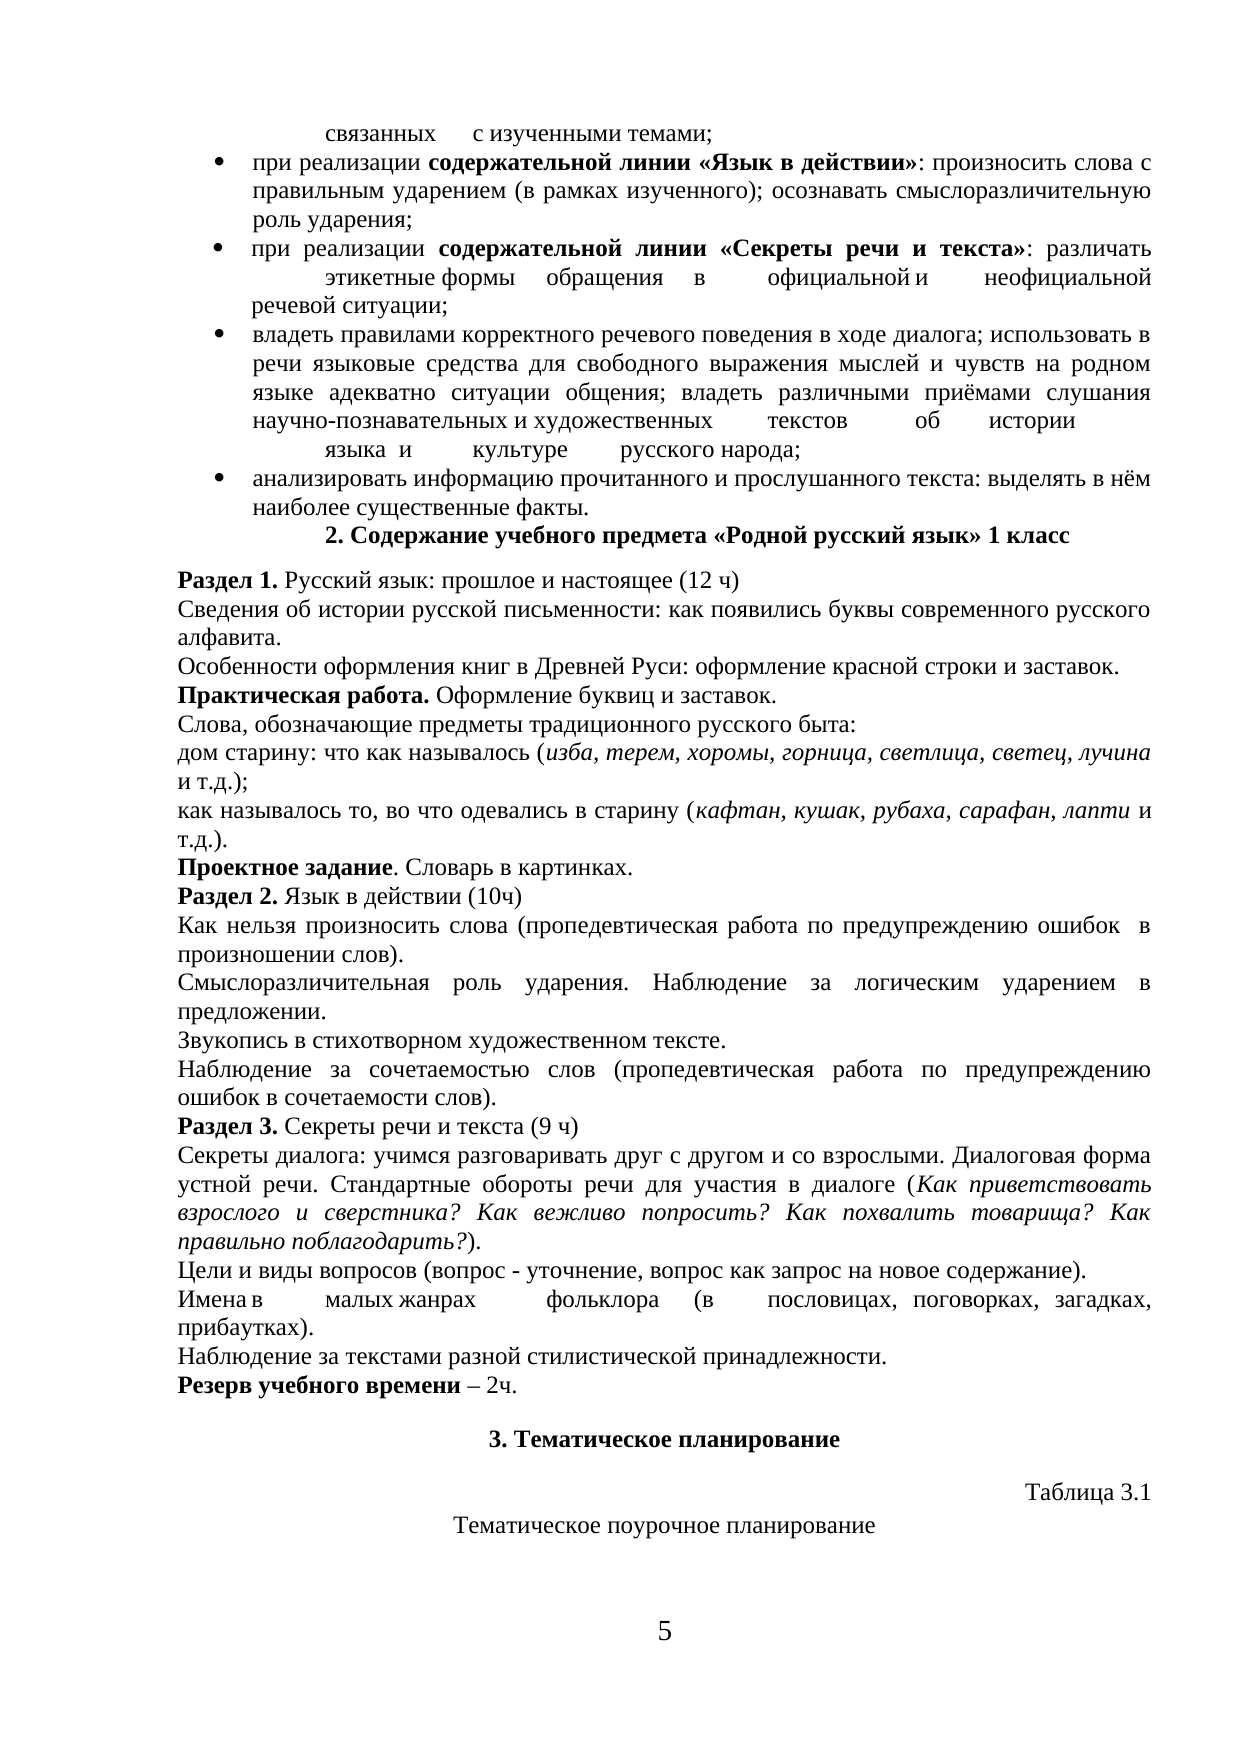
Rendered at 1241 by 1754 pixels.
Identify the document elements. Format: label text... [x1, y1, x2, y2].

text Проектное задание. Словарь в картинках. [177, 852, 1152, 881]
subtitle 3. Тематическое планирование [177, 1424, 1152, 1452]
text Смыслоразличительная роль ударения. Наблюдение за логическим ударением в предложении. [177, 967, 1152, 1025]
text 2. Содержание учебного предмета «Родной русский язык» 1 класс [325, 521, 1152, 549]
text Слова, обозначающие предметы традиционного русского быта: [177, 709, 1152, 737]
list анализировать информацию прочитанного и прослушанного текста: выделять в нём наиболее существенные факты. [215, 463, 1152, 521]
text Тематическое поурочное планирование [177, 1510, 1152, 1539]
text Раздел 2. Язык в действии (10ч) [177, 881, 1152, 910]
text Наблюдение за сочетаемостью слов (пропедевтическая работа по предупреждению ошибок в сочетаемости слов). [177, 1054, 1152, 1111]
text Раздел 1. Русский язык: прошлое и настоящее (12 ч) [177, 565, 1152, 594]
text дом старину: что как называлось (изба, терем, хоромы, горница, светлица, светец, лучина и т.д.); [177, 737, 1152, 795]
text Звукопись в стихотворном художественном тексте. [177, 1025, 1152, 1054]
text Сведения об истории русской письменности: как появились буквы современного русского алфавита. [177, 594, 1152, 651]
text Особенности оформления книг в Древней Руси: оформление красной строки и заставок. [177, 651, 1152, 680]
text Таблица 3.1 [177, 1477, 1152, 1506]
text как называлось то, во что одевались в старину (кафтан, кушак, рубаха, сарафан, лапти и т.д.). [177, 795, 1152, 852]
text Как нельзя произносить слова (пропедевтическая работа по предупреждению ошибок в произношении слов). [177, 910, 1152, 967]
text Имена в малых жанрах фольклора (в пословицах, поговорках, загадках, прибаутках). [177, 1284, 1152, 1341]
list при реализации содержательной линии «Секреты речи и текста»: различать этикетные формы обращения в официальной и неофициальной речевой ситуации; [213, 233, 1152, 319]
text Секреты диалога: учимся разговаривать друг с другом и со взрослыми. Диалоговая форма устной речи. Стандартные обороты речи для участия в диалоге (Как приветствовать взрослого и сверстника? Как вежливо попросить? Как похвалить товарища? Как правильно поблагодарить?). [177, 1140, 1152, 1255]
list при реализации содержательной линии «Язык в действии»: произносить слова с правильным ударением (в рамках изученного); осознавать смыслоразличительную роль ударения; [215, 147, 1152, 233]
text Наблюдение за текстами разной стилистической принадлежности. [177, 1341, 1152, 1370]
list владеть правилами корректного речевого поведения в ходе диалога; использовать в речи языковые средства для свободного выражения мыслей и чувств на родном языке адекватно ситуации общения; владеть различными приёмами слушания научно-познавательных и художественных текстов об истории языка и культуре русского народа; [215, 319, 1152, 463]
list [215, 118, 1152, 147]
text Резерв учебного времени – 2ч. [177, 1370, 1152, 1399]
text Цели и виды вопросов (вопрос - уточнение, вопрос как запрос на новое содержание). [177, 1255, 1152, 1284]
text Раздел 3. Секреты речи и текста (9 ч) [177, 1111, 1152, 1140]
text Практическая работа. Оформление буквиц и заставок. [177, 680, 1152, 709]
